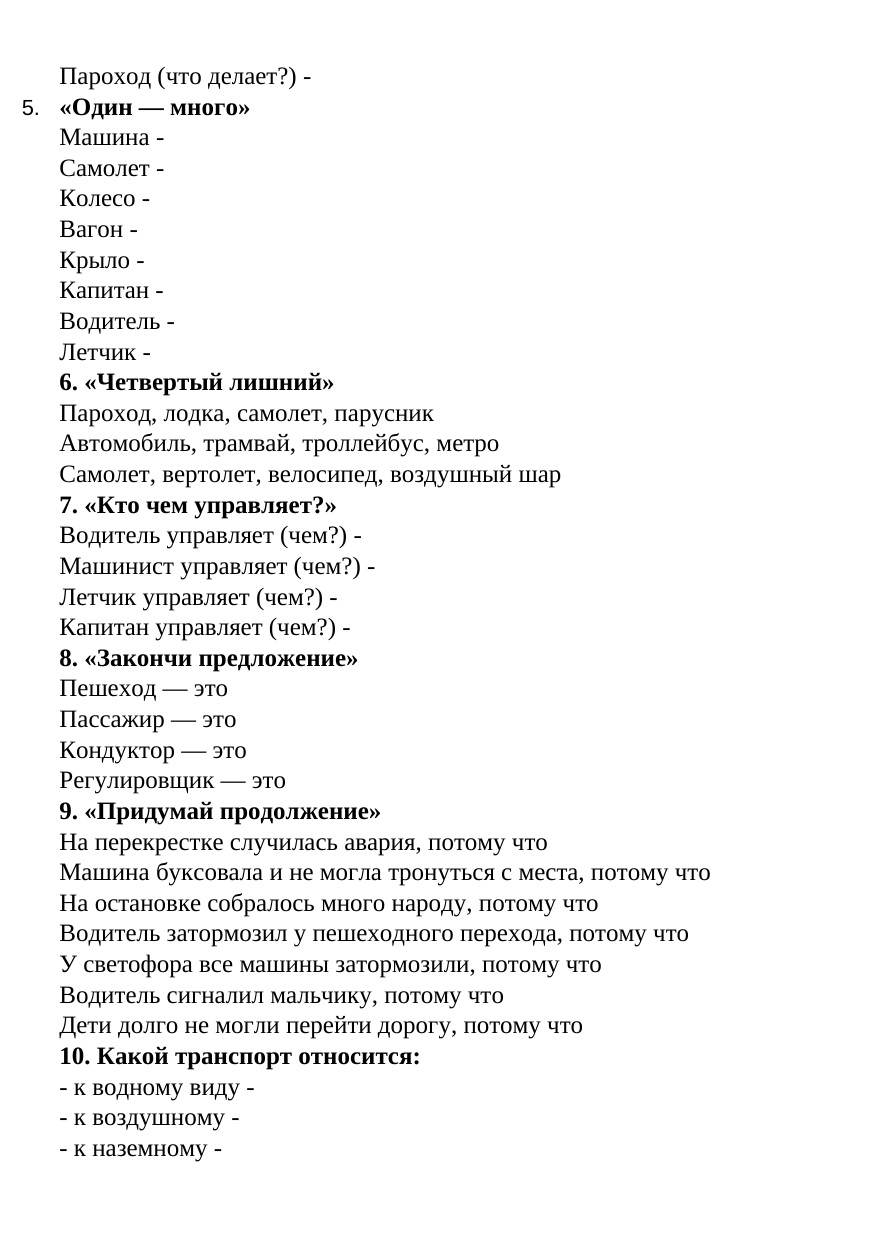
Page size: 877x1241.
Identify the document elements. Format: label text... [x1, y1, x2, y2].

text На перекрестке случилась авария, потому что [59, 825, 818, 855]
text 6. «Четвертый лишний» [59, 365, 818, 396]
text 8. «Закончи предложение» [59, 641, 818, 672]
text 7. «Кто чем управляет?» [59, 488, 818, 518]
text Пассажир — это [59, 702, 818, 733]
text - к воздушному - [59, 1100, 818, 1131]
text Крыло - [59, 243, 818, 273]
text Самолет - [59, 151, 818, 182]
text - к водному виду - [59, 1070, 818, 1100]
text Машинист управляет (чем?) - [59, 549, 818, 580]
text Автомобиль, трамвай, троллейбус, метро [59, 427, 818, 457]
text 10. Какой транспорт относится: [59, 1039, 818, 1070]
text Пешеход — это [59, 672, 818, 702]
text Летчик - [59, 335, 818, 365]
text Дети долго не могли перейти дорогу, потому что [59, 1008, 818, 1039]
text Водитель затормозил у пешеходного перехода, потому что [59, 917, 818, 947]
text Капитан - [59, 273, 818, 304]
text Самолет, вертолет, велосипед, воздушный шар [59, 457, 818, 488]
text Пароход (что делает?) - [59, 59, 818, 90]
text - к наземному - [59, 1131, 818, 1162]
text На остановке собралось много народу, потому что [59, 886, 818, 917]
text Машина - [59, 120, 818, 151]
text Капитан управляет (чем?) - [59, 610, 818, 641]
text Водитель сигналил мальчику, потому что [59, 978, 818, 1008]
text Водитель управляет (чем?) - [59, 518, 818, 549]
text Летчик управляет (чем?) - [59, 580, 818, 610]
text Регулировщик — это [59, 763, 818, 794]
text Колесо - [59, 182, 818, 212]
text Машина буксовала и не могла тронуться с места, потому что [59, 855, 818, 886]
text Пароход, лодка, самолет, парусник [59, 396, 818, 427]
text У светофора все машины затормозили, потому что [59, 947, 818, 978]
text 9. «Придумай продолжение» [59, 794, 818, 825]
text Кондуктор — это [59, 733, 818, 763]
text Водитель - [59, 304, 818, 335]
text Вагон - [59, 212, 818, 243]
list «Один — много» [22, 90, 818, 120]
